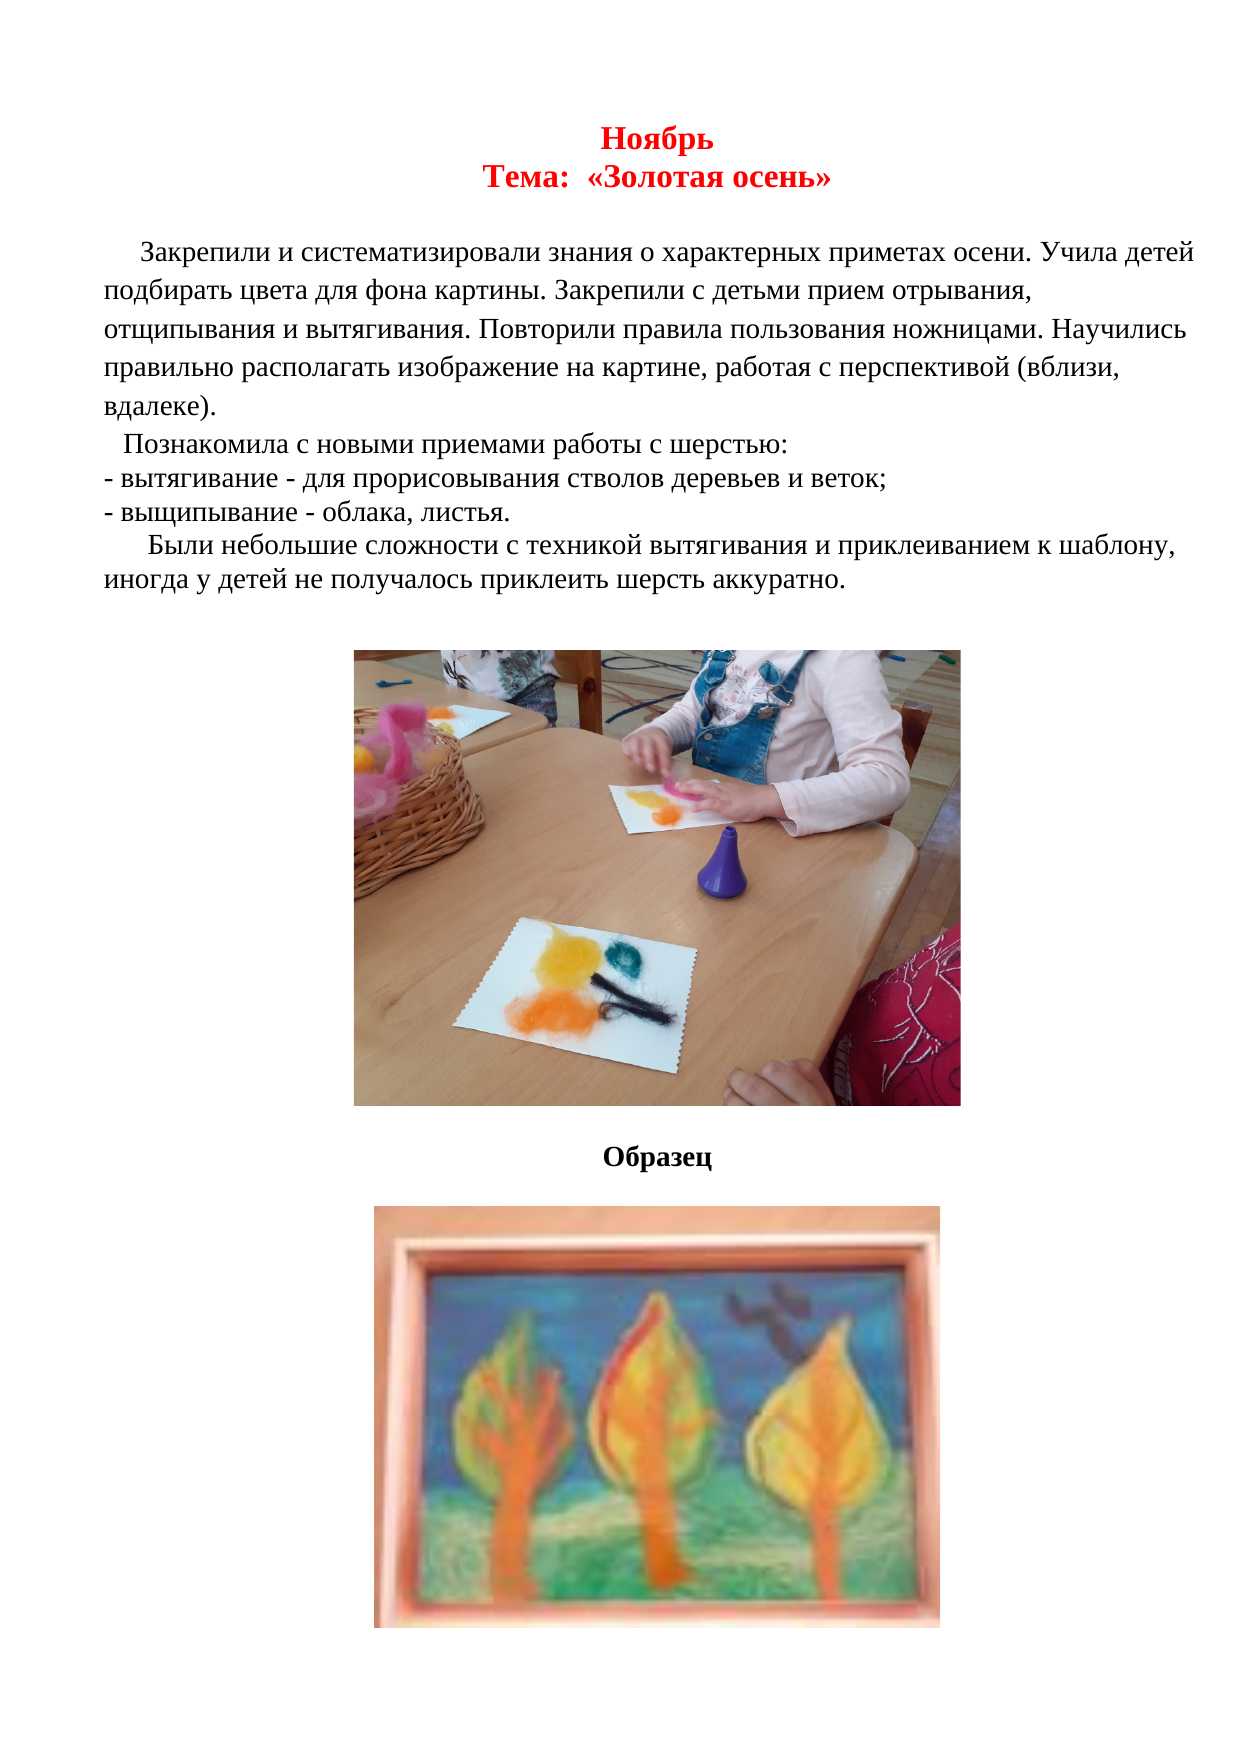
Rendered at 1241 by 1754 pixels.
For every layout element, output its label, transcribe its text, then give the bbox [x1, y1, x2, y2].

picture [374, 1206, 941, 1628]
picture [353, 650, 961, 1106]
text Образец [103, 1139, 1211, 1173]
text Познакомила с новыми приемами работы с шерстью: [103, 427, 1211, 460]
text - вытягивание - для прорисовывания стволов деревьев и веток; [103, 460, 1211, 494]
text Были небольшие сложности с техникой вытягивания и приклеиванием к шаблону, иногда у детей не получалось приклеить шерсть аккуратно. [103, 527, 1211, 594]
text Тема: «Золотая осень» [103, 156, 1211, 195]
text - выщипывание - облака, листья. [103, 494, 1211, 527]
text Закрепили и систематизировали знания о характерных приметах осени. Учила детей подбирать цвета для фона картины. Закрепили с детьми прием отрывания, отщипывания и вытягивания. Повторили правила пользования ножницами. Научились правильно располагать изображение на картине, работая с перспективой (вблизи, вдалеке). [103, 234, 1211, 422]
text Ноябрь [103, 118, 1211, 156]
